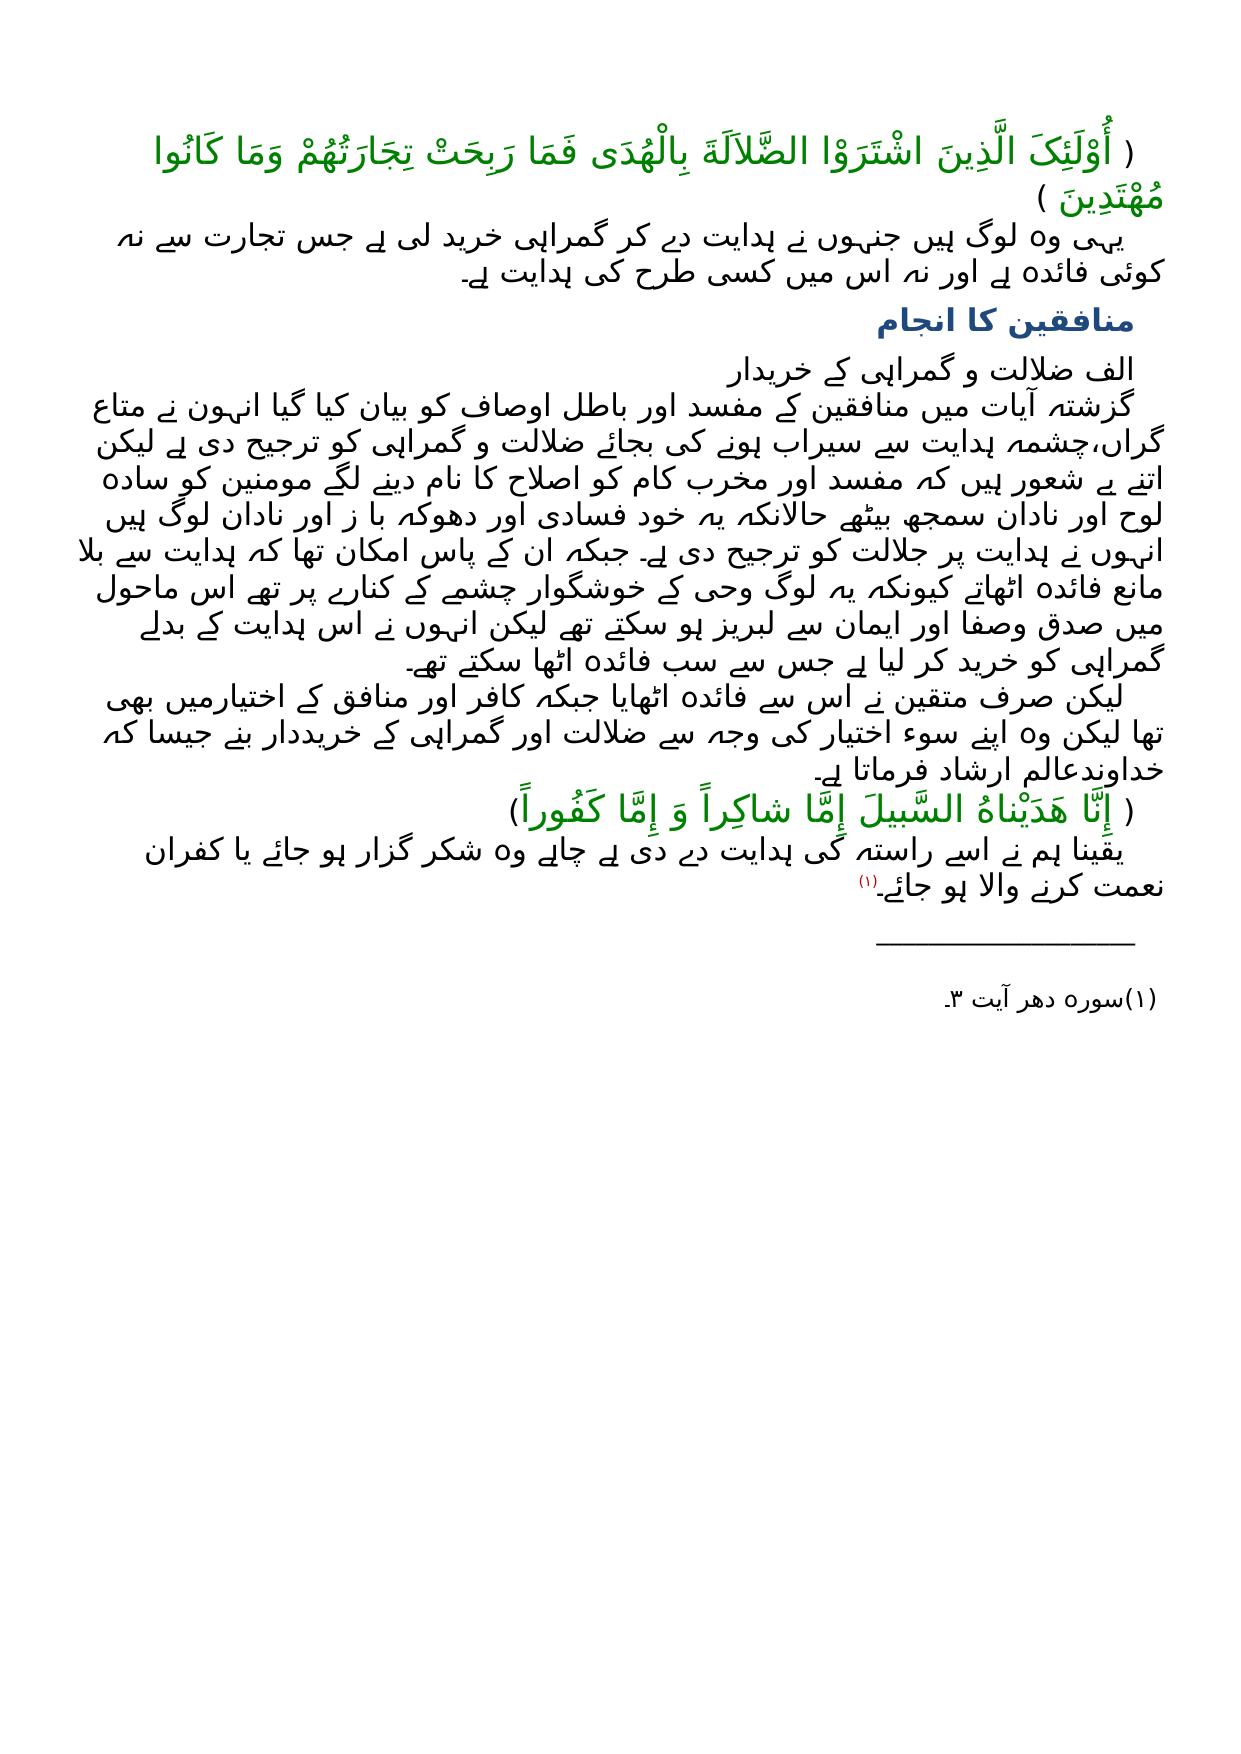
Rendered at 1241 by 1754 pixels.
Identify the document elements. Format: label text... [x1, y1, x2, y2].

text گزشتہ آیات میں منافقین کے مفسد اور باطل اوصاف کو بیان کیا گیا انہون نے متاع گراں،چشمہ ہدایت سے سیراب ہونے کی بجائے ضلالت و گمراہی کو ترجیح دی ہے لیکن اتنے بے شعور ہیں کہ مفسد اور مخرب کام کو اصلاح کا نام دینے لگے مومنین کو سادہ لوح اور نادان سمجھ بیٹھے حالانکہ یہ خود فسادی اور دھوکہ با ز اور نادان لوگ ہیں انہوں نے ہدایت پر جلالت کو ترجیح دی ہے۔ جبکہ ان کے پاس امکان تھا کہ ہدایت سے بلا مانع فائدہ اٹھاتے کیونکہ یہ لوگ وحی کے خوشگوار چشمے کے کنارے پر تھے اس ماحول میں صدق وصفا اور ایمان سے لبریز ہو سکتے تھے لیکن انہوں نے اس ہدایت کے بدلے گمراہی کو خرید کر لیا ہے جس سے سب فائدہ اٹھا سکتے تھے۔ [75, 387, 1165, 678]
text ( إِنَّا هَدَيْناهُ السَّبيلَ إِمَّا شاکِراً وَ إِمَّا کَفُوراً) [75, 787, 1165, 831]
text ____________________ [75, 904, 1165, 959]
text (۱)سورہ دھر آیت ۳۔ [75, 984, 1165, 1013]
text لیکن صرف متقین نے اس سے فائدہ اٹھایا جبکہ کافر اور منافق کے اختیارمیں بھی تھا لیکن وہ اپنے سوء اختیار کی وجہ سے ضلالت اور گمراہی کے خریددار بنے جیسا کہ خداوندعالم ارشاد فرماتا ہے۔ [75, 678, 1165, 787]
text یقینا ہم نے اسے راستہ کی ہدایت دے دی ہے چاہے وہ شکر گزار ہو جائے یا کفران نعمت کرنے والا ہو جائے۔(۱) [75, 831, 1165, 904]
text یہی وہ لوگ ہیں جنہوں نے ہدایت دے کر گمراہی خرید لی ہے جس تجارت سے نہ کوئی فائدہ ہے اور نہ اس میں کسی طرح کی ہدایت ہے۔ [75, 217, 1165, 290]
subtitle منافقین کا انجام [75, 302, 1165, 338]
text الف ضلالت و گمراہی کے خریدار [75, 351, 1165, 387]
text ( أُوْلَئِکَ الَّذِینَ اشْتَرَوْا الضَّلاَلَةَ بِالْهُدَی فَمَا رَبِحَتْ تِجَارَتُهُمْ وَمَا کَانُوا مُهْتَدِینَ ) [75, 130, 1165, 217]
